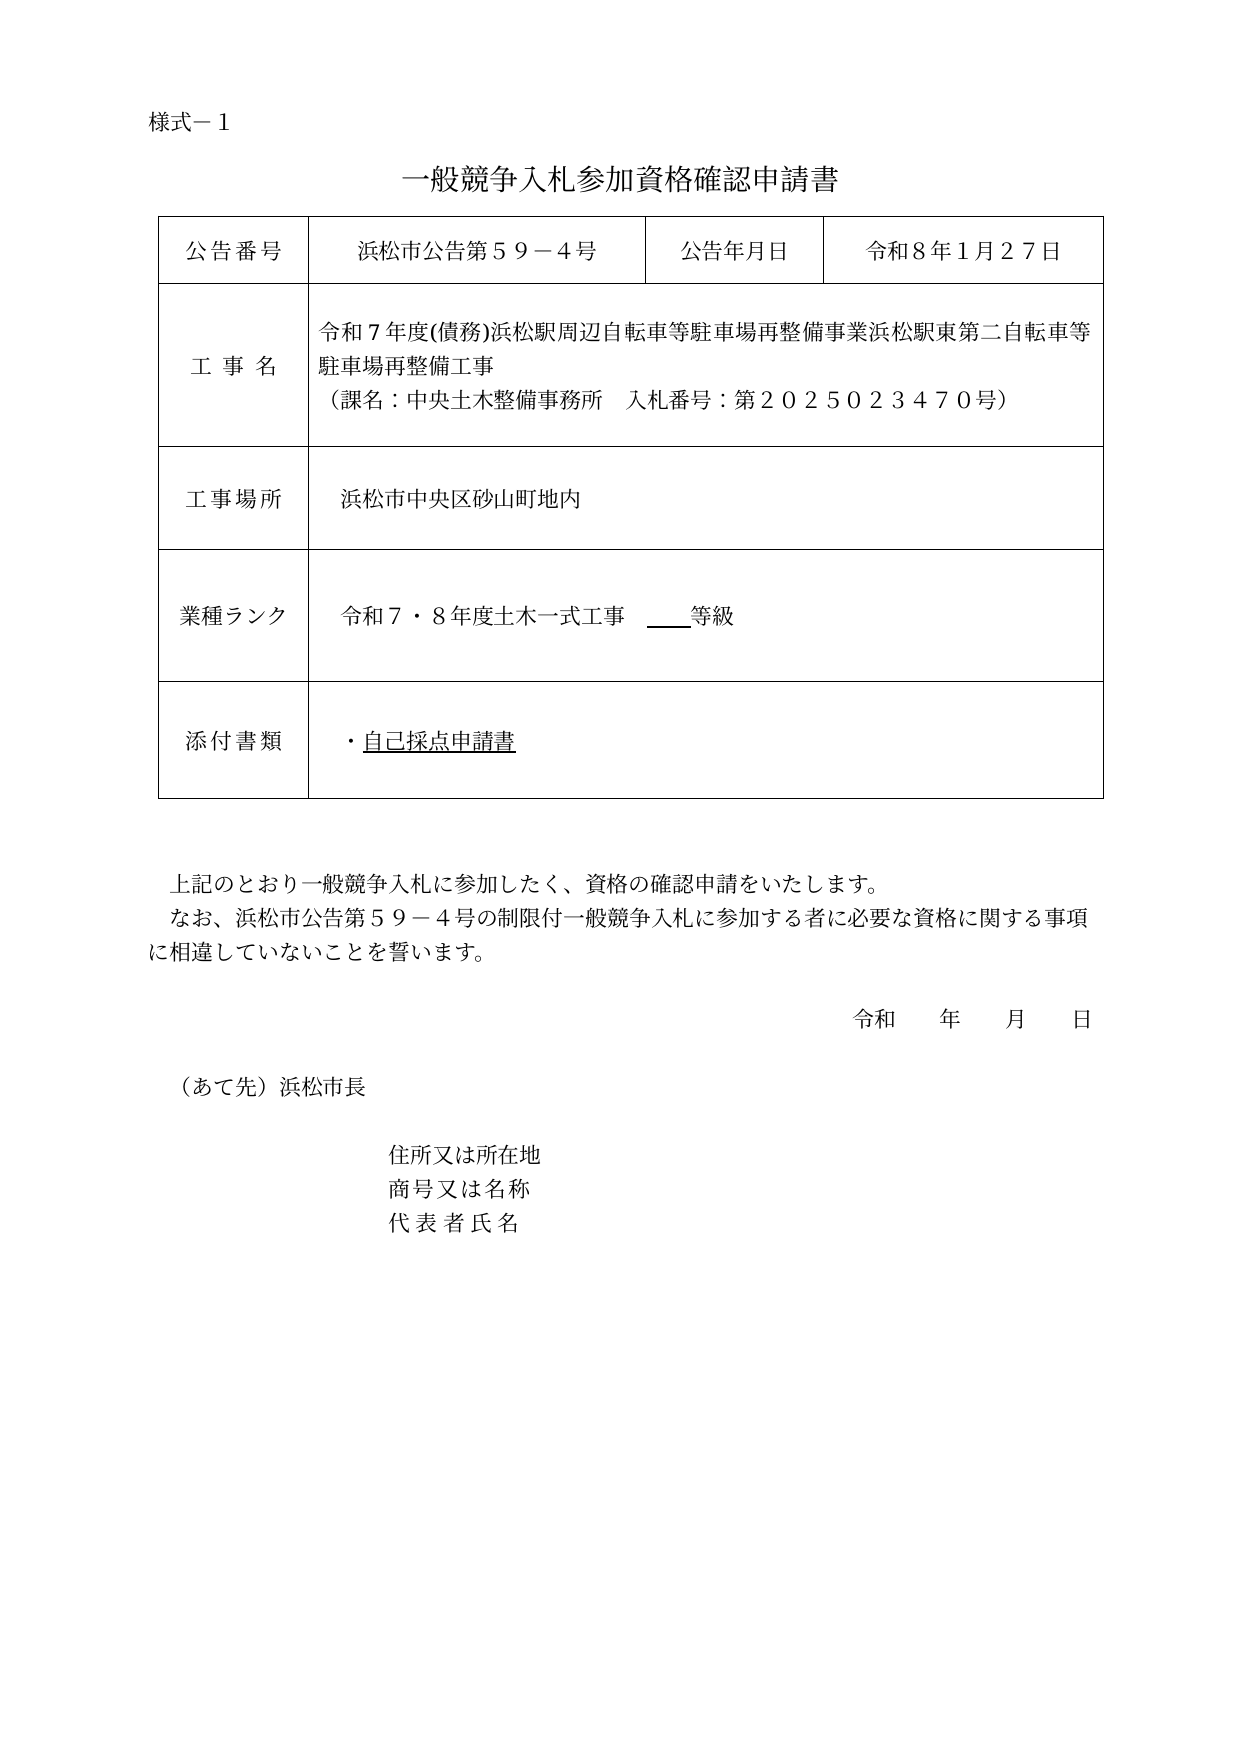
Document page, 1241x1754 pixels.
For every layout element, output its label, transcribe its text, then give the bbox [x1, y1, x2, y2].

text （あて先）浜松市長 [148, 1069, 1092, 1103]
table_cell 添付書類 [159, 682, 308, 797]
table_cell 令和7年度(債務)浜松駅周辺自転車等駐車場再整備事業浜松駅東第二自転車等駐車場再整備工事 （課名：中央土木整備事務所 入札番号：第２０２５０２３４７０号） [309, 284, 1103, 446]
text 住所又は所在地 [148, 1137, 1092, 1171]
text 商号又は名称 [148, 1171, 1092, 1205]
table_cell 令和７・８年度土木一式工事 等級 [309, 550, 1103, 681]
table_header 浜松市公告第５９－４号 [309, 217, 645, 283]
table_cell 工事名 [159, 284, 308, 446]
table_header 公告番号 [159, 217, 308, 283]
text 代表者氏名 [148, 1205, 1092, 1238]
table_cell 工事場所 [159, 447, 308, 549]
list 様式－１ [148, 104, 1092, 138]
list 一般競争入札参加資格確認申請書 [148, 157, 1092, 199]
table_cell ・自己採点申請書 [309, 682, 1103, 797]
text 令和 年 月 日 [148, 1002, 1092, 1035]
table_cell 業種ランク [159, 550, 308, 681]
table_header 公告年月日 [646, 217, 823, 283]
table_header 令和８年１月２７日 [824, 217, 1103, 283]
text 上記のとおり一般競争入札に参加したく、資格の確認申請をいたします。 [148, 866, 1092, 900]
text なお、浜松市公告第５９－４号の制限付一般競争入札に参加する者に必要な資格に関する事項に相違していないことを誓います。 [148, 900, 1092, 968]
table_cell 浜松市中央区砂山町地内 [309, 447, 1103, 549]
